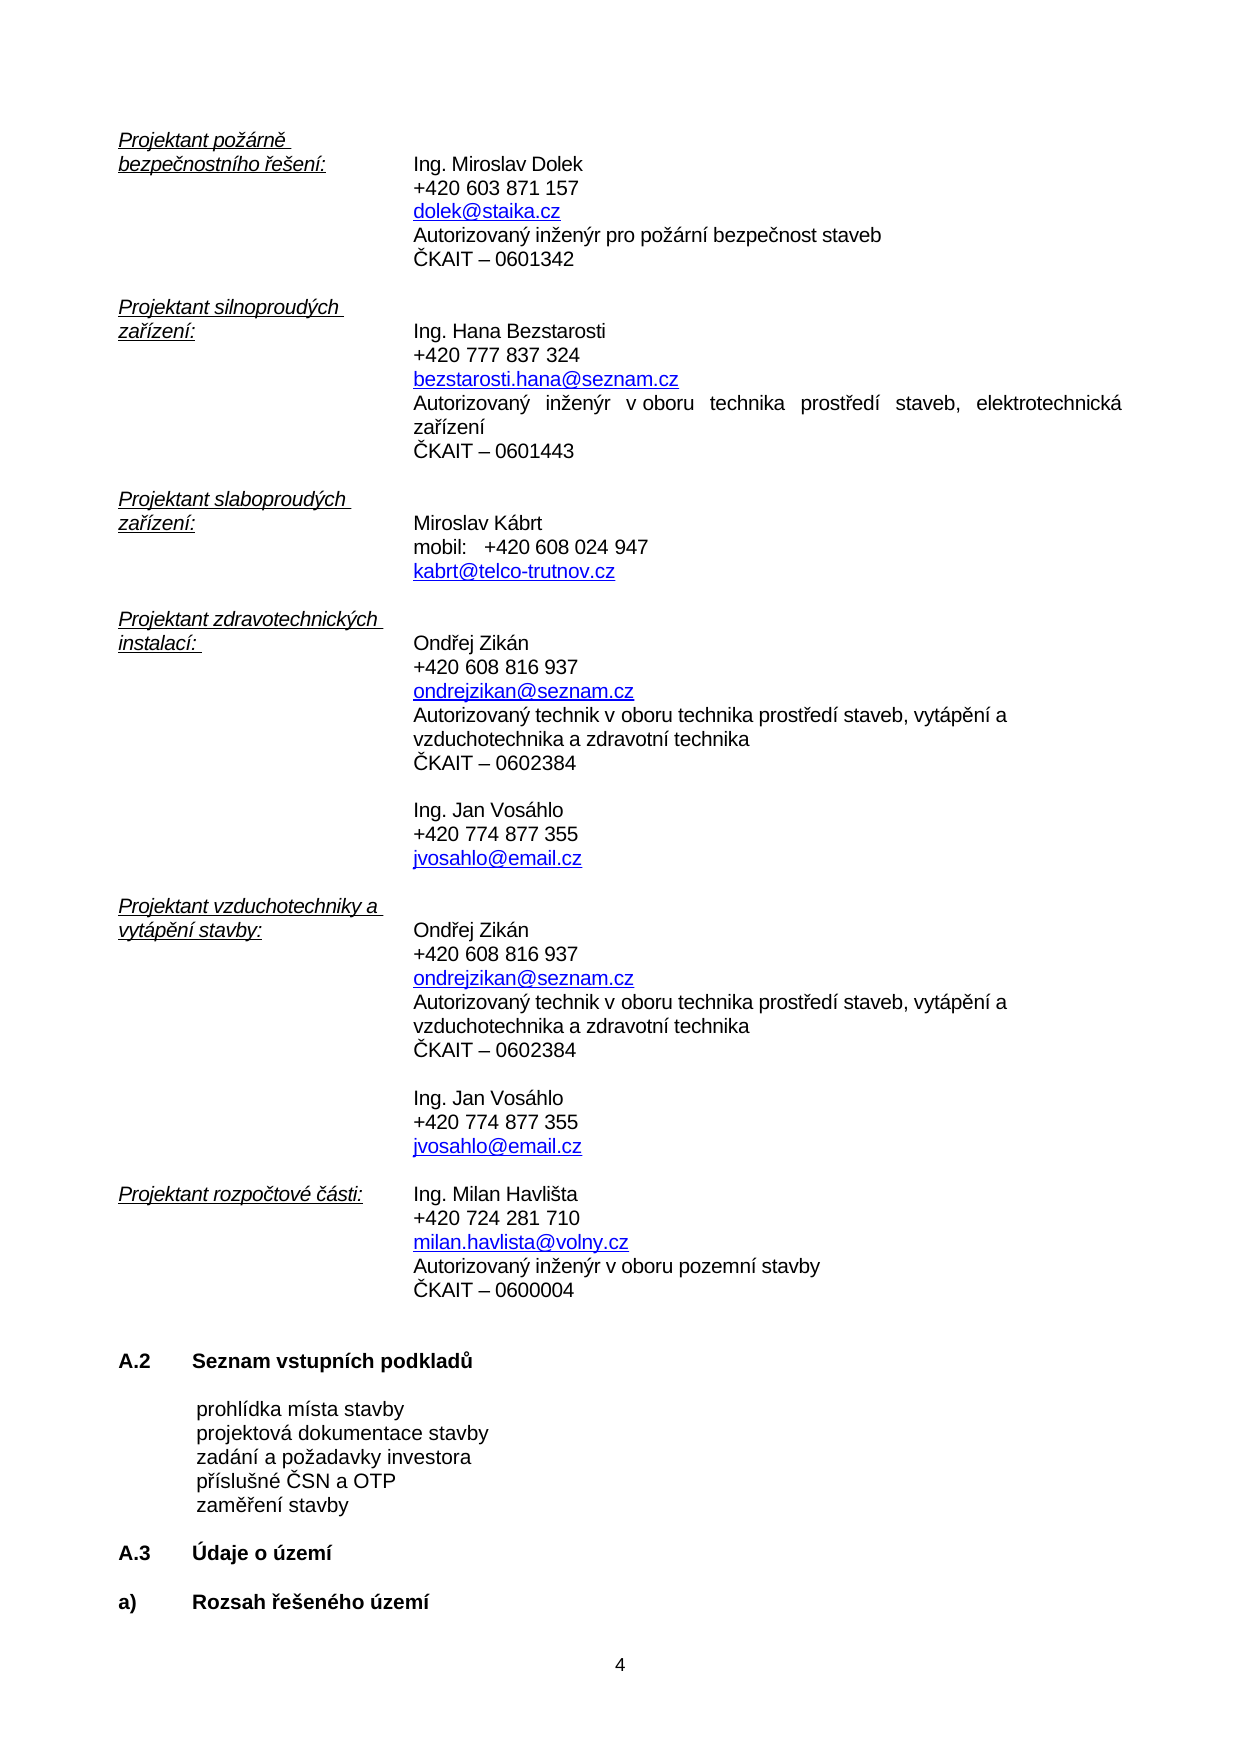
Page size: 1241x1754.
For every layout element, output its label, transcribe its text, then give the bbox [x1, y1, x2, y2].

text +420 603 871 157 [118, 175, 1122, 199]
text instalací: Ondřej Zikán [118, 631, 1122, 654]
text +420 774 877 355 [118, 1110, 1122, 1134]
text zařízení: Ing. Hana Bezstarosti [118, 319, 1122, 343]
text dolek@staika.cz [118, 199, 1122, 223]
text ondrejzikan@seznam.cz [118, 678, 1122, 702]
text A.2 Seznam vstupních podkladů [118, 1349, 1122, 1373]
text bezstarosti.hana@seznam.cz [339, 367, 1122, 391]
text Autorizovaný inženýr v oboru pozemní stavby [339, 1253, 1122, 1277]
text a) Rozsah řešeného území [118, 1590, 1122, 1614]
text A.3 Údaje o území [118, 1541, 1122, 1565]
text zadání a požadavky investora [196, 1445, 1122, 1469]
text kabrt@telco-trutnov.cz [339, 559, 1122, 583]
text prohlídka místa stavby [196, 1397, 1122, 1421]
text zařízení: Miroslav Kábrt [118, 511, 1122, 535]
text Projektant slaboproudých [118, 487, 1122, 511]
text Projektant silnoproudých [118, 295, 1122, 319]
text vytápění stavby: Ondřej Zikán [118, 918, 1122, 942]
text Ing. Jan Vosáhlo [339, 798, 1122, 822]
text milan.havlista@volny.cz [118, 1229, 1122, 1253]
text ČKAIT – 0601342 [339, 247, 1122, 271]
text Autorizovaný inženýr v oboru technika prostředí staveb, elektrotechnická zařízení [413, 391, 1122, 439]
text +420 777 837 324 [339, 343, 1122, 367]
text ČKAIT – 0602384 [339, 750, 1122, 774]
text ČKAIT – 0600004 [339, 1277, 1122, 1301]
text příslušné ČSN a OTP [196, 1469, 1122, 1493]
text zaměření stavby [196, 1493, 1122, 1517]
text ČKAIT – 0602384 [339, 1038, 1122, 1062]
text +420 724 281 710 [118, 1206, 1122, 1229]
text Projektant zdravotechnických [118, 607, 1122, 631]
text jvosahlo@email.cz [118, 1134, 1122, 1158]
text projektová dokumentace stavby [196, 1421, 1122, 1445]
text ondrejzikan@seznam.cz [118, 966, 1122, 990]
text bezpečnostního řešení: Ing. Miroslav Dolek [118, 151, 1122, 175]
text Autorizovaný inženýr pro požární bezpečnost staveb [339, 223, 1122, 247]
text +420 774 877 355 [118, 822, 1122, 846]
text Projektant požárně [118, 127, 1122, 151]
text +420 608 816 937 [118, 654, 1122, 678]
text Autorizovaný technik v oboru technika prostředí staveb, vytápění a vzduchotechnika a zdravotní technika [413, 990, 1122, 1038]
text ČKAIT – 0601443 [339, 439, 1122, 463]
text Autorizovaný technik v oboru technika prostředí staveb, vytápění a vzduchotechnika a zdravotní technika [413, 702, 1122, 750]
text Projektant rozpočtové části: Ing. Milan Havlišta [118, 1182, 1122, 1206]
text mobil: +420 608 024 947 [339, 535, 1122, 559]
text +420 608 816 937 [118, 942, 1122, 966]
text Ing. Jan Vosáhlo [339, 1086, 1122, 1110]
text Projektant vzduchotechniky a [118, 894, 1122, 918]
text jvosahlo@email.cz [118, 846, 1122, 870]
